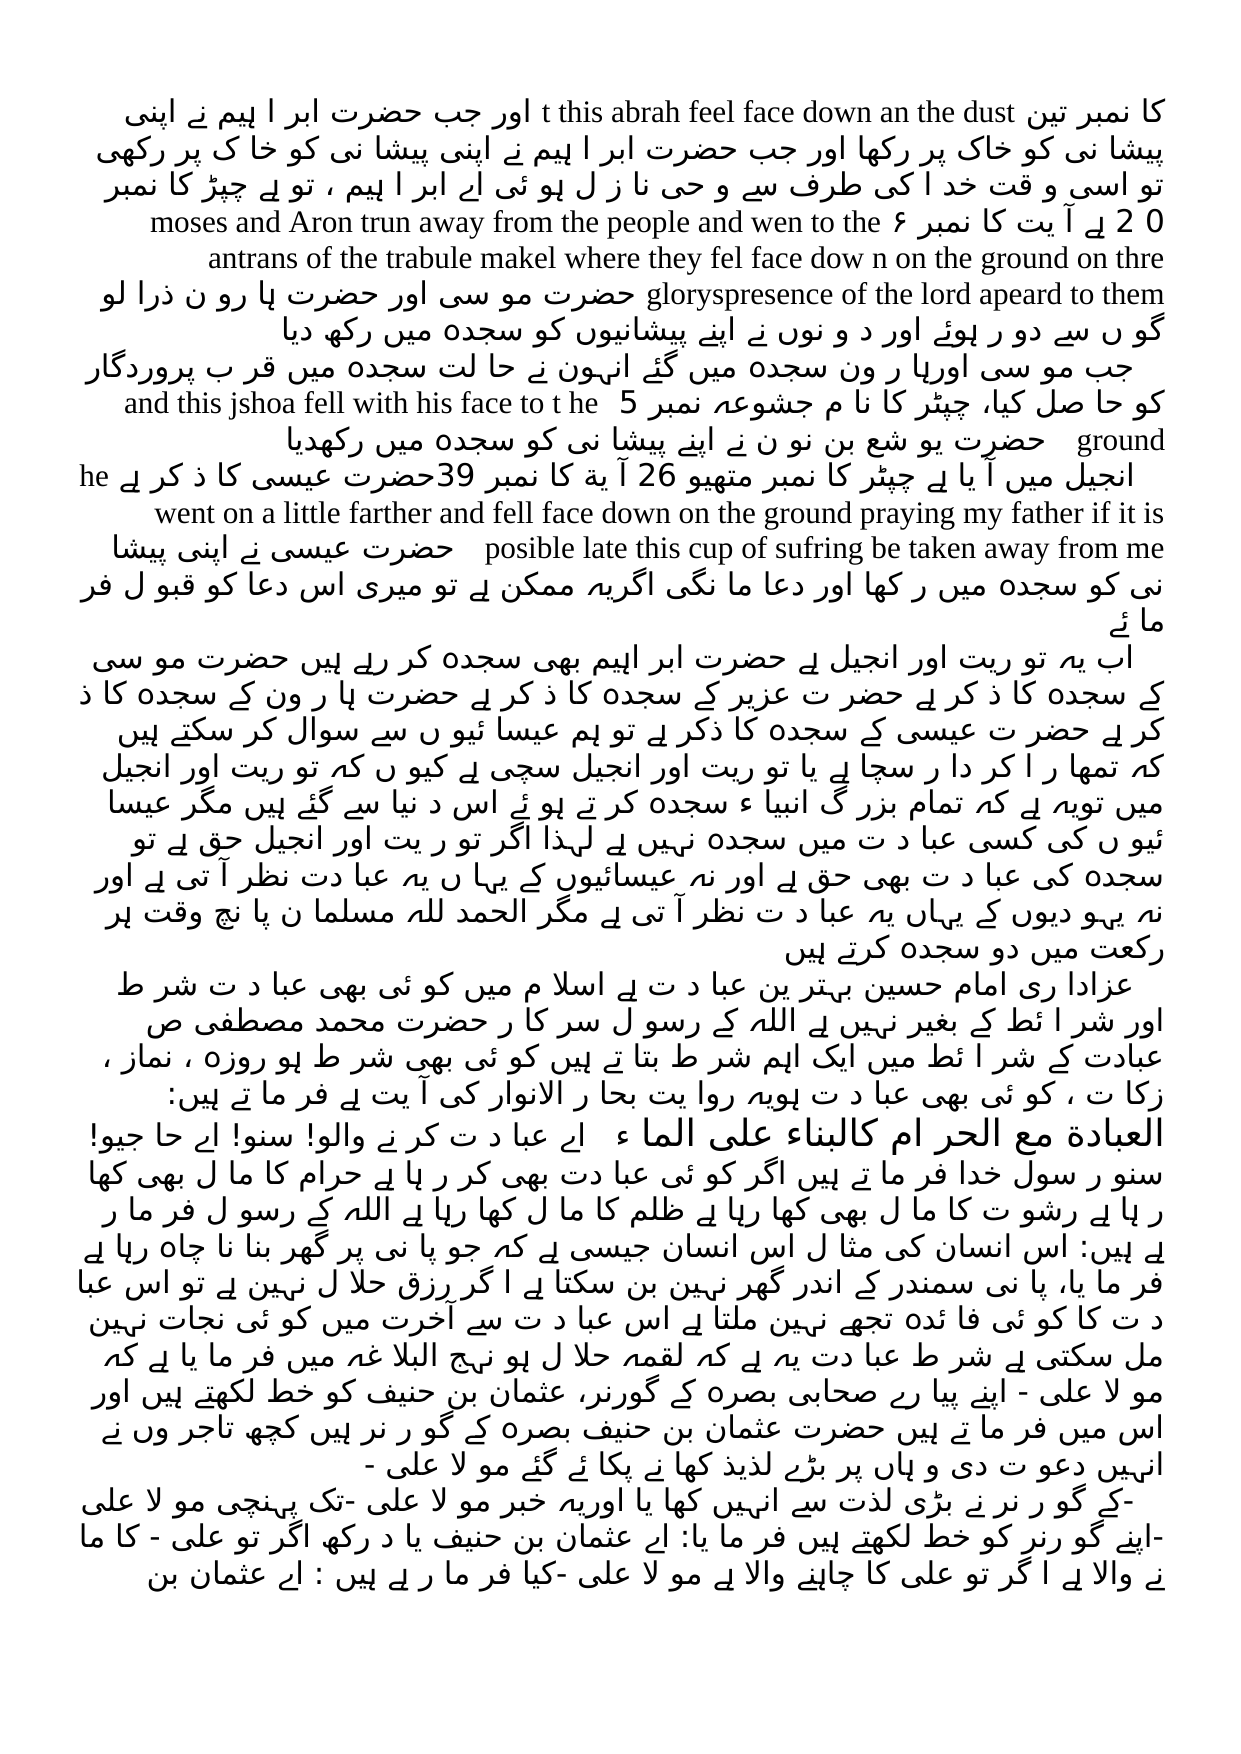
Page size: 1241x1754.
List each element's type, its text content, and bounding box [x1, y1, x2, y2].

text جب مو سی اورہا ر ون سجدہ میں گئے انہون نے حا لت سجدہ میں قر ب پروردگار کو حا صل کیا، چپٹر کا نا م جشوعہ نمبر 5 and this jshoa fell with his face to t he ground حضرت یو شع بن نو ن نے اپنے پیشا نی کو سجدہ میں رکھدیا [75, 348, 1165, 457]
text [75, 94, 1165, 348]
text عزادا ری امام حسین بہتر ین عبا د ت ہے اسلا م میں کو ئی بھی عبا د ت شر ط اور شر ا ئط کے بغیر نہیں ہے اللہ کے رسو ل سر کا ر حضرت محمد مصطفی ص عبادت کے شر ا ئط میں ایک اہم شر ط بتا تے ہیں کو ئی بھی شر ط ہو روزہ ، نماز ، زکا ت ، کو ئی بھی عبا د ت ہویہ روا یت بحا ر الانوار کی آ یت ہے فر ما تے ہیں: العبادة مع الحر ام کالبناء علی الما ء اے عبا د ت کر نے والو! سنو! اے حا جیو! سنو ر سول خدا فر ما تے ہیں اگر کو ئی عبا دت بھی کر ر ہا ہے حرام کا ما ل بھی کھا ر ہا ہے رشو ت کا ما ل بھی کھا رہا ہے ظلم کا ما ل کھا رہا ہے اللہ کے رسو ل فر ما ر ہے ہیں: اس انسان کی مثا ل اس انسان جیسی ہے کہ جو پا نی پر گھر بنا نا چاہ رہا ہے فر ما یا، پا نی سمندر کے اندر گھر نہین بن سکتا ہے ا گر رزق حلا ل نہین ہے تو اس عبا د ت کا کو ئی فا ئدہ تجھے نہین ملتا ہے اس عبا د ت سے آخرت میں کو ئی نجات نہین مل سکتی ہے شر ط عبا دت یہ ہے کہ لقمہ حلا ل ہو نہج البلا غہ میں فر ما یا ہے کہ مو لا علی - اپنے پیا رے صحابی بصرہ کے گورنر، عثمان بن حنیف کو خط لکھتے ہیں اور اس میں فر ما تے ہیں حضرت عثمان بن حنیف بصرہ کے گو ر نر ہیں کچھ تاجر وں نے انہیں دعو ت دی و ہاں پر بڑے لذیذ کھا نے پکا ئے گئے مو لا علی - [75, 966, 1165, 1482]
text انجیل میں آ یا ہے چپٹر کا نمبر متھیو 26 آ یة کا نمبر 39حضرت عیسی کا ذ کر ہے he went on a little farther and fell face down on the ground praying my father if it is posible late this cup of sufring be taken away from me حضرت عیسی نے اپنی پیشا نی کو سجدہ میں ر کھا اور دعا ما نگی اگریہ ممکن ہے تو میری اس دعا کو قبو ل فر ما ئے [75, 457, 1165, 639]
text اب یہ تو ریت اور انجیل ہے حضرت ابر اہیم بھی سجدہ کر رہے ہیں حضرت مو سی کے سجدہ کا ذ کر ہے حضر ت عزیر کے سجدہ کا ذ کر ہے حضرت ہا ر ون کے سجدہ کا ذ کر ہے حضر ت عیسی کے سجدہ کا ذکر ہے تو ہم عیسا ئیو ں سے سوال کر سکتے ہیں کہ تمھا ر ا کر دا ر سچا ہے یا تو ریت اور انجیل سچی ہے کیو ں کہ تو ریت اور انجیل میں تویہ ہے کہ تمام بزر گ انبیا ء سجدہ کر تے ہو ئے اس د نیا سے گئے ہیں مگر عیسا ئیو ں کی کسی عبا د ت میں سجدہ نہیں ہے لہذا اگر تو ر یت اور انجیل حق ہے تو سجدہ کی عبا د ت بھی حق ہے اور نہ عیسائیوں کے یہا ں یہ عبا دت نظر آ تی ہے اور نہ یہو دیوں کے یہاں یہ عبا د ت نظر آ تی ہے مگر الحمد للہ مسلما ن پا نچ وقت ہر رکعت میں دو سجدہ کرتے ہیں [75, 639, 1165, 966]
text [75, 1482, 1165, 1591]
